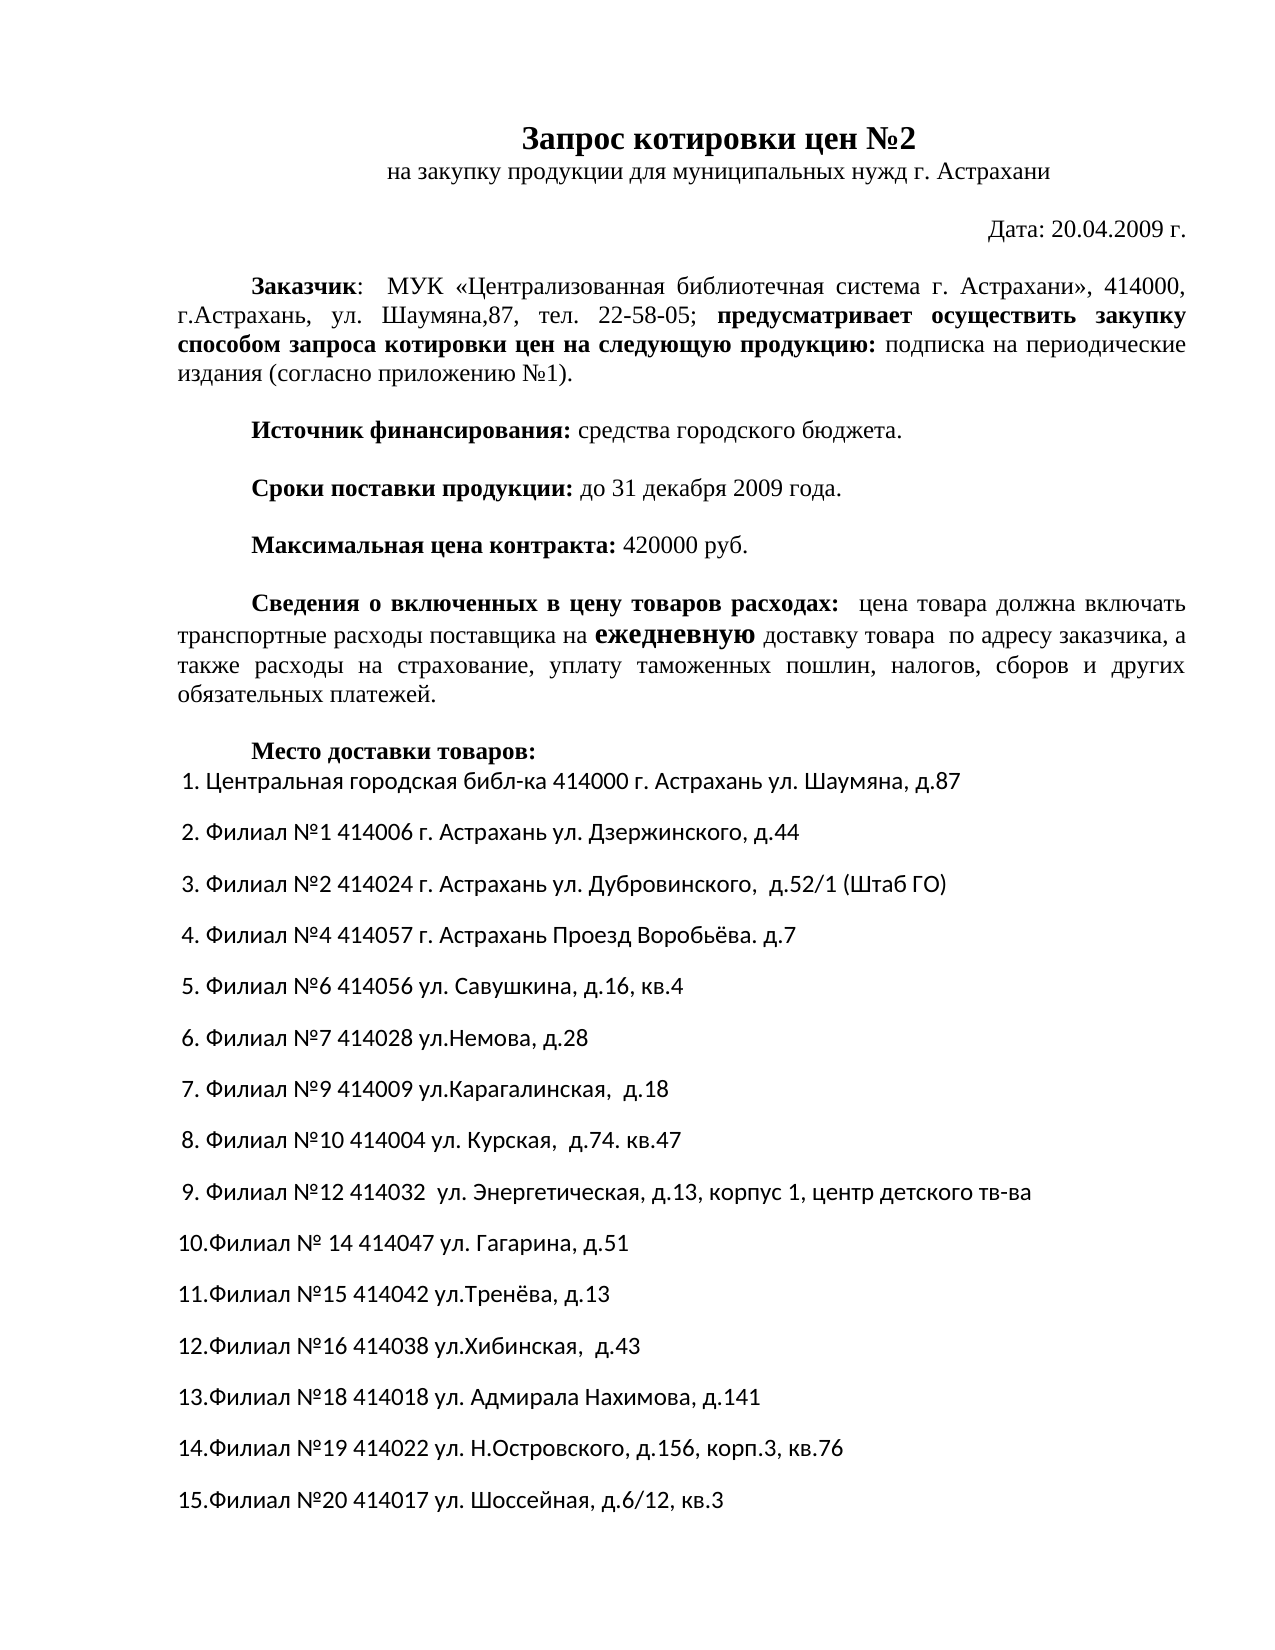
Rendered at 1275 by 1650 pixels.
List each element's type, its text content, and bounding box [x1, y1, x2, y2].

text 12.Филиал №16 414038 ул.Хибинская, д.43 [177, 1330, 1186, 1360]
text 6. Филиал №7 414028 ул.Немова, д.28 [181, 1022, 1186, 1052]
text 2. Филиал №1 414006 г. Астрахань ул. Дзержинского, д.44 [181, 816, 1186, 847]
text 11.Филиал №15 414042 ул.Тренёва, д.13 [177, 1278, 1186, 1309]
text 3. Филиал №2 414024 г. Астрахань ул. Дубровинского, д.52/1 (Штаб ГО) [181, 868, 1186, 898]
text 10.Филиал № 14 414047 ул. Гагарина, д.51 [177, 1227, 1186, 1258]
text 4. Филиал №4 414057 г. Астрахань Проезд Воробьёва. д.7 [181, 919, 1186, 949]
text Место доставки товаров: [177, 736, 1186, 765]
text 9. Филиал №12 414032 ул. Энергетическая, д.13, корпус 1, центр детского тв-ва [181, 1176, 1186, 1206]
text Дата: 20.04.2009 г. [177, 214, 1186, 243]
text Сведения о включенных в цену товаров расходах: цена товара должна включать транспортные расходы поставщика на ежедневную доставку товара по адресу заказчика, а также расходы на страхование, уплату таможенных пошлин, налогов, сборов и других обязательных платежей. [177, 588, 1186, 707]
text 1. Центральная городская библ-ка 414000 г. Астрахань ул. Шаумяна, д.87 [181, 765, 1186, 796]
text 8. Филиал №10 414004 ул. Курская, д.74. кв.47 [181, 1124, 1186, 1155]
text Запрос котировки цен №2 [177, 118, 1186, 156]
text Источник финансирования: средства городского бюджета. [177, 415, 1186, 444]
text 5. Филиал №6 414056 ул. Савушкина, д.16, кв.4 [181, 970, 1186, 1001]
text 7. Филиал №9 414009 ул.Карагалинская, д.18 [181, 1073, 1186, 1104]
text Заказчик: МУК «Централизованная библиотечная система г. Астрахани», 414000, г.Астрахань, ул. Шаумяна,87, тел. 22-58-05; предусматривает осуществить закупку способом запроса котировки цен на следующую продукцию: подписка на периодические издания (согласно приложению №1). [177, 271, 1186, 386]
text Сроки поставки продукции: до 31 декабря 2009 года. [177, 473, 1186, 501]
text 15.Филиал №20 414017 ул. Шоссейная, д.6/12, кв.3 [177, 1484, 1186, 1514]
text 14.Филиал №19 414022 ул. Н.Островского, д.156, корп.3, кв.76 [177, 1433, 1186, 1463]
text Максимальная цена контракта: 420000 руб. [177, 530, 1186, 559]
text на закупку продукции для муниципальных нужд г. Астрахани [177, 156, 1186, 185]
text 13.Филиал №18 414018 ул. Адмирала Нахимова, д.141 [177, 1381, 1186, 1412]
